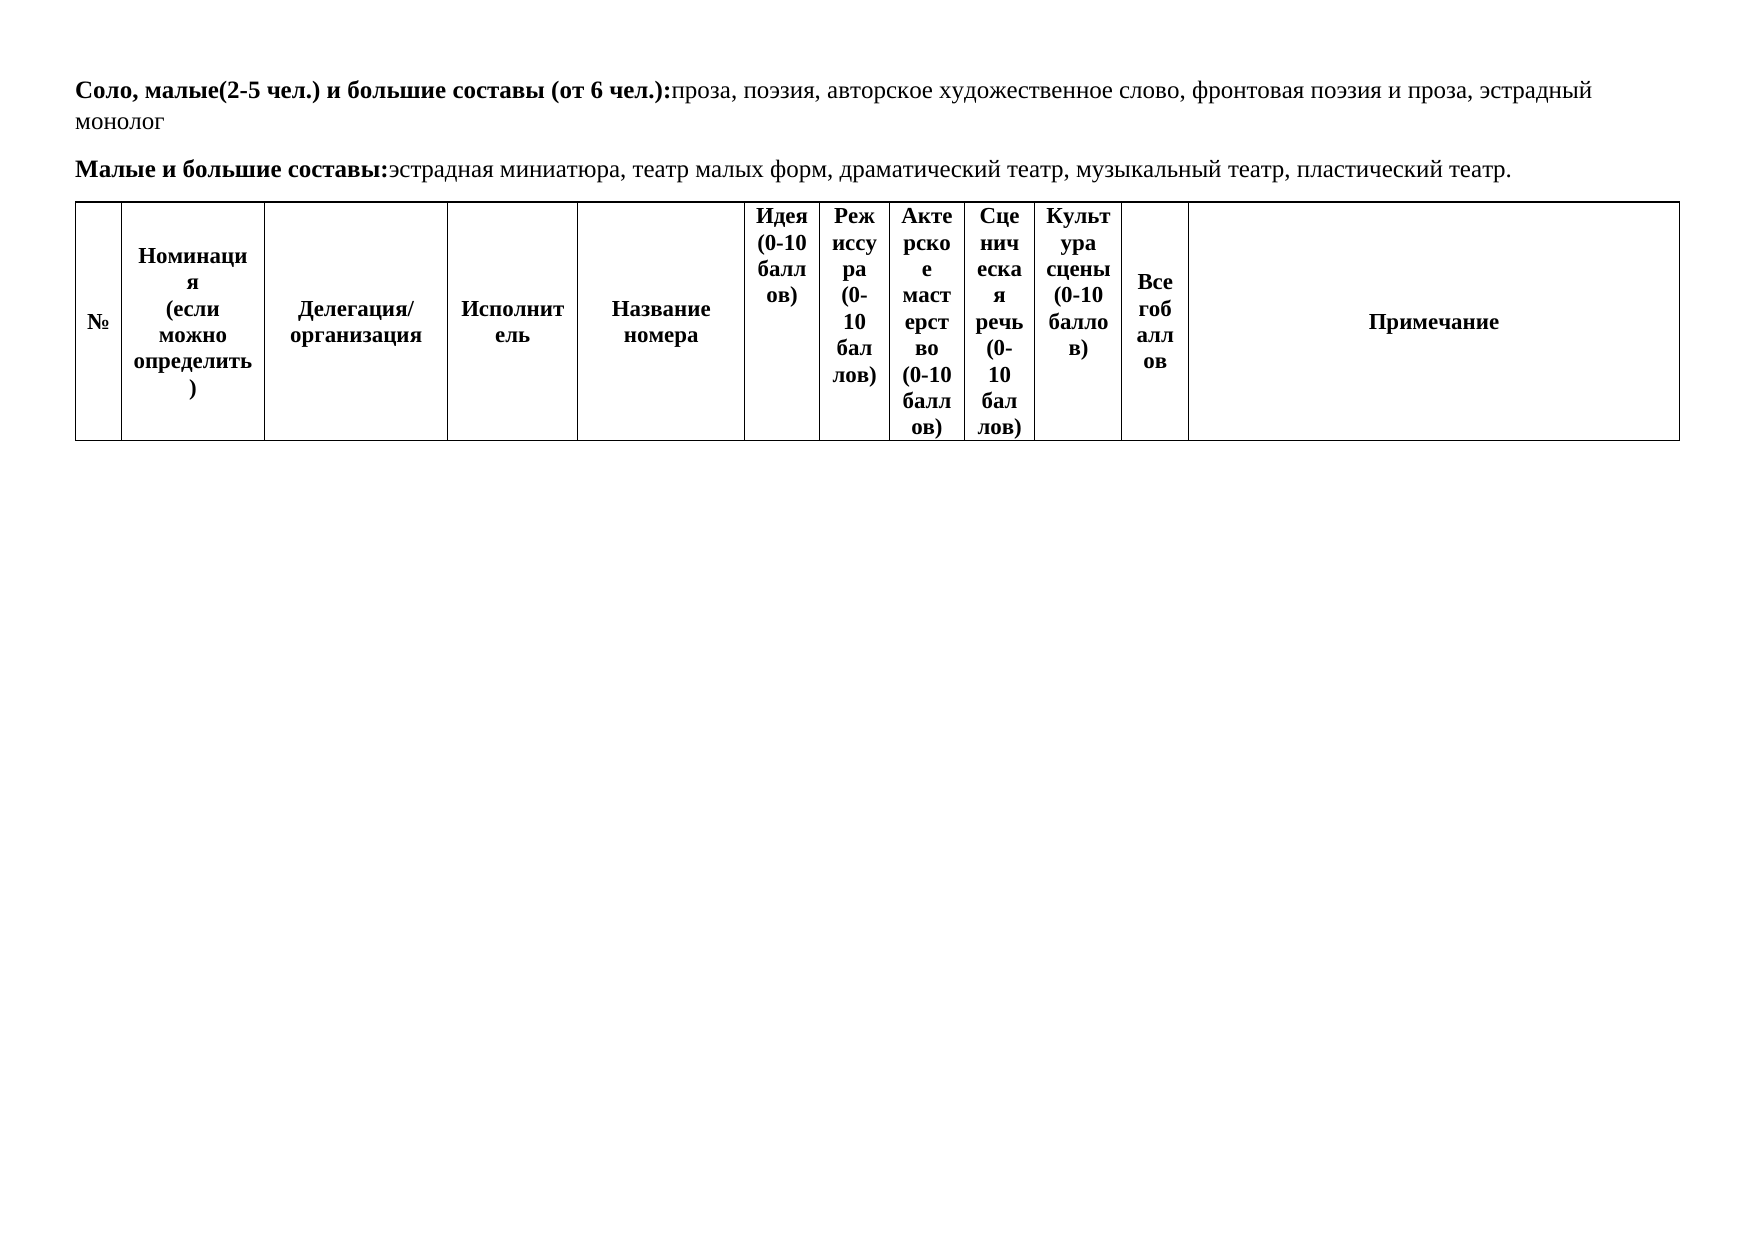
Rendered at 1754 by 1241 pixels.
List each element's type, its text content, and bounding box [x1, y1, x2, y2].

table_header Название номера [578, 203, 744, 440]
table_header № [76, 203, 121, 440]
text Соло, малые(2-5 чел.) и большие составы (от 6 чел.):проза, поэзия, авторское художественное слово, фронтовая поэзия и проза, эстрадный монолог [75, 75, 1679, 135]
table_header Сценическая речь (0-10 баллов) [965, 203, 1034, 440]
table_header Делегация/ организация [265, 203, 447, 440]
table_header Идея (0-10 баллов) [745, 203, 819, 440]
table_header Режиссура (0-10 баллов) [820, 203, 889, 440]
table_header Примечание [1189, 203, 1679, 440]
text Малые и большие составы:эстрадная миниатюра, театр малых форм, драматический театр, музыкальный театр, пластический театр. [75, 154, 1679, 182]
table_header Исполнитель [448, 203, 577, 440]
table_header Всегобаллов [1122, 203, 1188, 440]
table_header Культура сцены (0-10 баллов) [1035, 203, 1121, 440]
table_header Номинация (если можно определить) [122, 203, 264, 440]
table_header Актерское мастерство (0-10 баллов) [890, 203, 964, 440]
